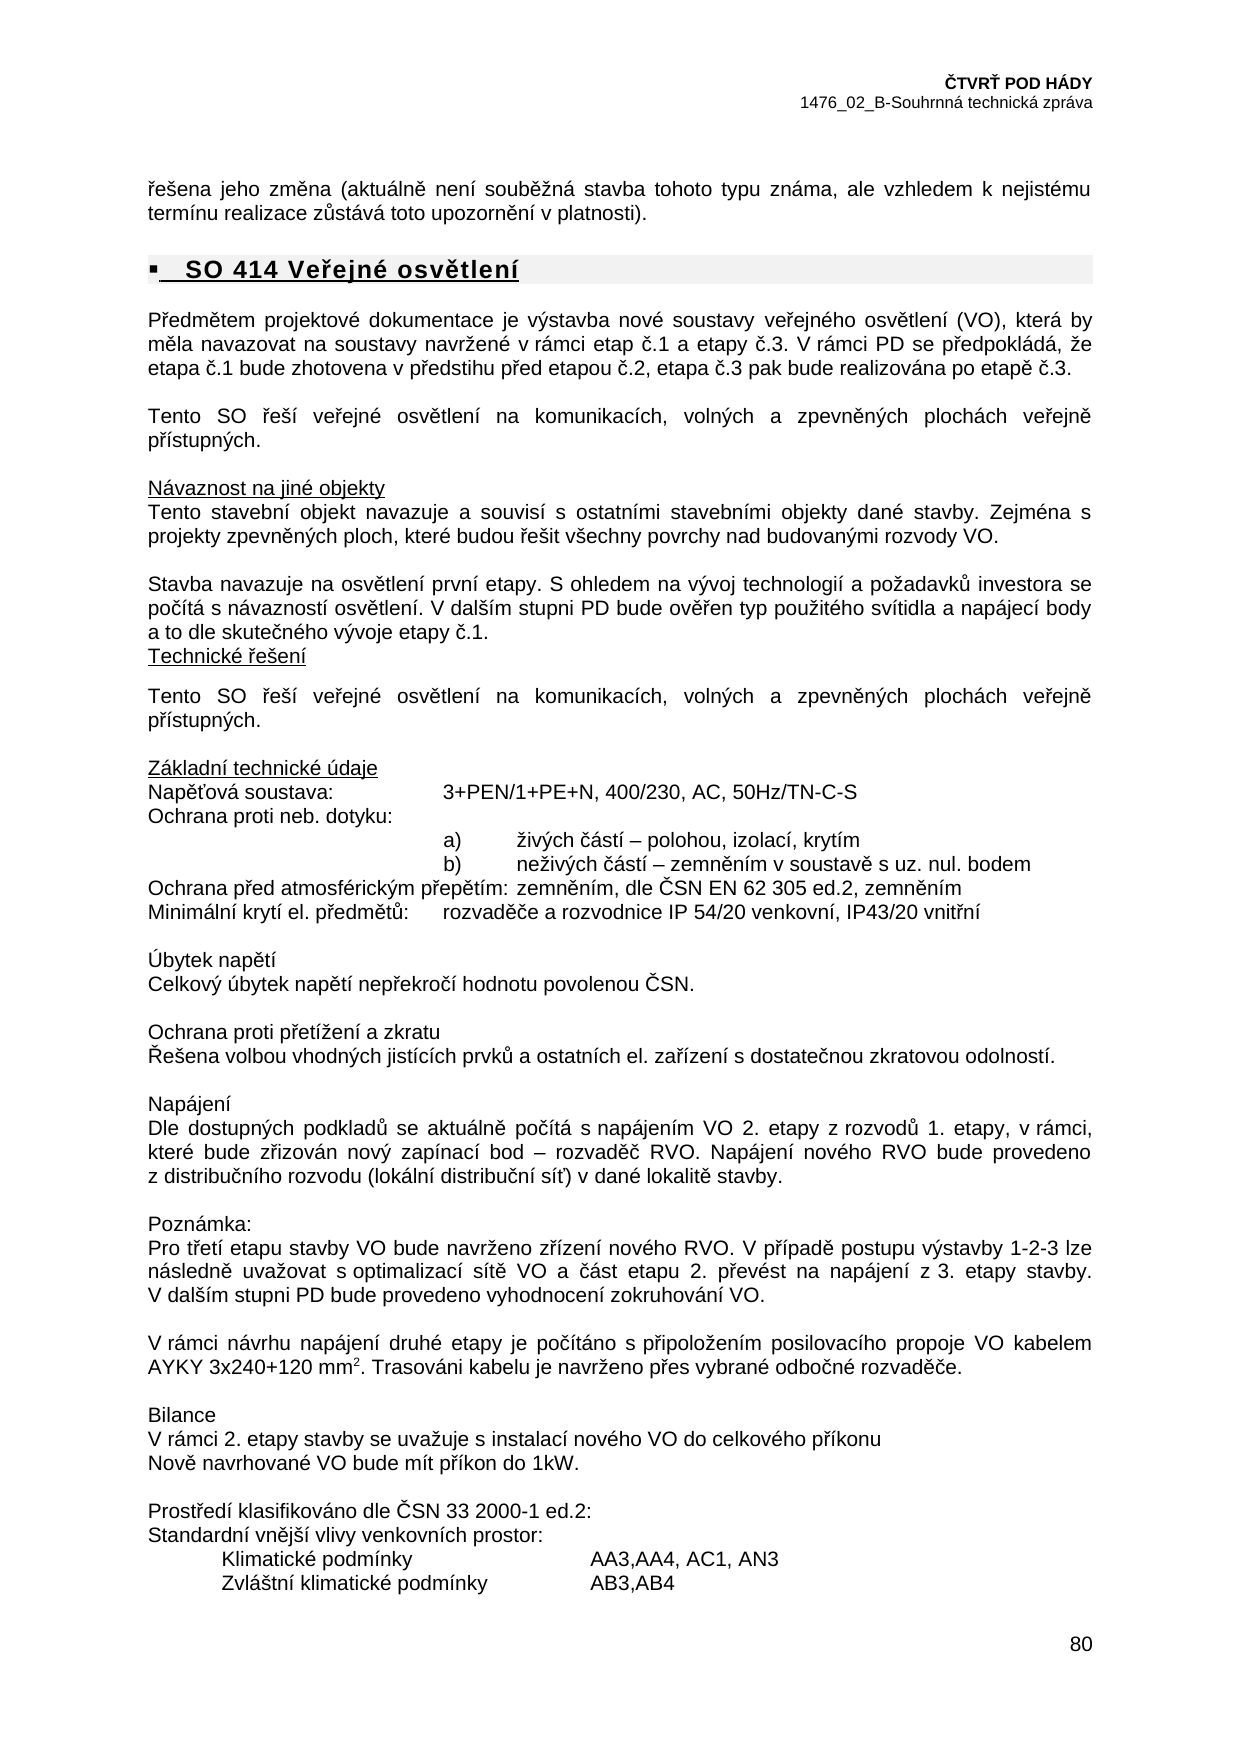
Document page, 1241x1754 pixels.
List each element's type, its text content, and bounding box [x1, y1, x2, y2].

text Klimatické podmínky AA3,AA4, AC1, AN3 [148, 1547, 1093, 1571]
text Tento stavební objekt navazuje a souvisí s ostatními stavebními objekty dané stavby. Zejména s projekty zpevněných ploch, které budou řešit všechny povrchy nad budovanými rozvody VO. [148, 500, 1093, 548]
text Napájení [148, 1092, 1093, 1116]
text Návaznost na jiné objekty [148, 476, 1093, 500]
text Tento SO řeší veřejné osvětlení na komunikacích, volných a zpevněných plochách veřejně přístupných. [148, 684, 1093, 732]
text Stavba navazuje na osvětlení první etapy. S ohledem na vývoj technologií a požadavků investora se počítá s návazností osvětlení. V dalším stupni PD bude ověřen typ použitého svítidla a napájecí body a to dle skutečného vývoje etapy č.1. [148, 572, 1093, 644]
text Standardní vnější vlivy venkovních prostor: [148, 1523, 1093, 1547]
text Předmětem projektové dokumentace je výstavba nové soustavy veřejného osvětlení (VO), která by měla navazovat na soustavy navržené v rámci etap č.1 a etapy č.3. V rámci PD se předpokládá, že etapa č.1 bude zhotovena v předstihu před etapou č.2, etapa č.3 pak bude realizována po etapě č.3. [148, 308, 1093, 380]
text Pro třetí etapu stavby VO bude navrženo zřízení nového RVO. V případě postupu výstavby 1-2-3 lze následně uvažovat s optimalizací sítě VO a část etapu 2. převést na napájení z 3. etapy stavby. V dalším stupni PD bude provedeno vyhodnocení zokruhování VO. [148, 1235, 1093, 1307]
text Dle dostupných podkladů se aktuálně počítá s napájením VO 2. etapy z rozvodů 1. etapy, v rámci, které bude zřizován nový zapínací bod – rozvaděč RVO. Napájení nového RVO bude provedeno z distribučního rozvodu (lokální distribuční síť) v dané lokalitě stavby. [148, 1116, 1093, 1187]
text Minimální krytí el. předmětů: rozvaděče a rozvodnice IP 54/20 venkovní, IP43/20 vnitřní [148, 900, 1093, 924]
text Nově navrhované VO bude mít příkon do 1kW. [148, 1451, 1093, 1475]
text Napěťová soustava: 3+PEN/1+PE+N, 400/230, AC, 50Hz/TN-C-S [148, 780, 1093, 804]
text Ochrana proti přetížení a zkratu [148, 1020, 1093, 1044]
text Celkový úbytek napětí nepřekročí hodnotu povolenou ČSN. [148, 972, 1093, 996]
text Ochrana proti neb. dotyku: [148, 804, 1093, 828]
text Řešena volbou vhodných jistících prvků a ostatních el. zařízení s dostatečnou zkratovou odolností. [148, 1044, 1093, 1068]
text Ochrana před atmosférickým přepětím: zemněním, dle ČSN EN 62 305 ed.2, zemněním [148, 876, 1093, 900]
text V rámci 2. etapy stavby se uvažuje s instalací nového VO do celkového příkonu [148, 1427, 1093, 1451]
text Úbytek napětí [148, 948, 1093, 972]
text Základní technické údaje [148, 756, 1093, 780]
text Prostředí klasifikováno dle ČSN 33 2000-1 ed.2: [148, 1499, 1093, 1523]
text Tento SO řeší veřejné osvětlení na komunikacích, volných a zpevněných plochách veřejně přístupných. [148, 404, 1093, 452]
text b) neživých částí – zemněním v soustavě s uz. nul. bodem [369, 852, 1093, 876]
text Technické řešení [148, 644, 1093, 668]
text a) živých částí – polohou, izolací, krytím [369, 828, 1093, 852]
text Bilance [148, 1403, 1093, 1427]
text Zvláštní klimatické podmínky AB3,AB4 [148, 1571, 1093, 1595]
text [148, 177, 1093, 225]
text V rámci návrhu napájení druhé etapy je počítáno s připoložením posilovacího propoje VO kabelem AYKY 3x240+120 mm2. Trasováni kabelu je navrženo přes vybrané odbočné rozvaděče. [148, 1331, 1093, 1379]
text Poznámka: [148, 1211, 1093, 1235]
subtitle SO 414 Veřejné osvětlení [148, 255, 1093, 284]
